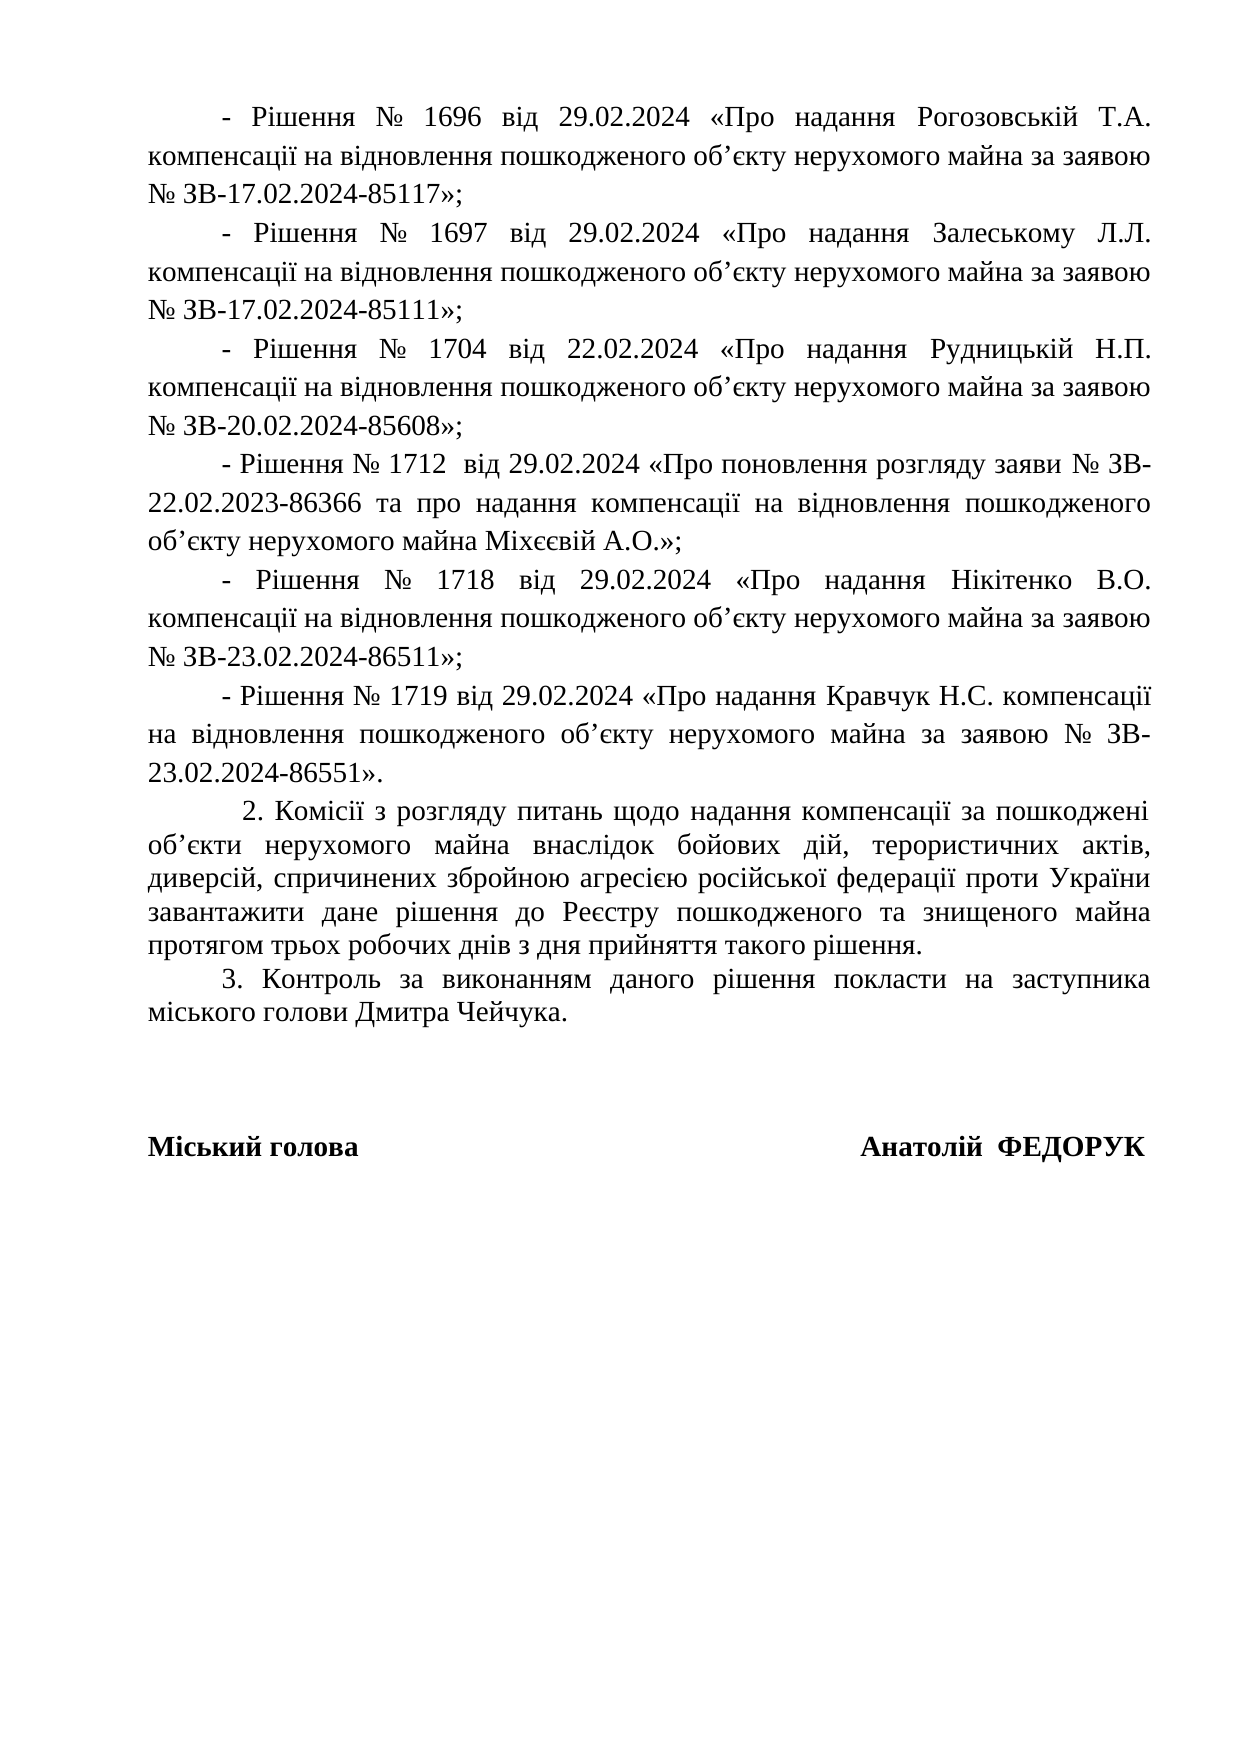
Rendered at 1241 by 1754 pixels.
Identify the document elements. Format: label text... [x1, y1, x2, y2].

text - Рішення № 1696 від 29.02.2024 «Про надання Рогозовській Т.А. компенсації на відновлення пошкодженого об’єкту нерухомого майна за заявою № ЗВ-17.02.2024-85117»; [148, 99, 1152, 210]
text 3. Контроль за виконанням даного рішення покласти на заступника міського голови Дмитра Чейчука. [148, 961, 1152, 1028]
text Міський голова Анатолій ФЕДОРУК [148, 1129, 1152, 1162]
text - Рішення № 1719 від 29.02.2024 «Про надання Кравчук Н.С. компенсації на відновлення пошкодженого об’єкту нерухомого майна за заявою № ЗВ-23.02.2024-86551». [148, 678, 1152, 788]
text 2. Комісії з розгляду питань щодо надання компенсації за пошкоджені об’єкти нерухомого майна внаслідок бойових дій, терористичних актів, диверсій, спричинених збройною агресією російської федерації проти України завантажити дане рішення до Реєстру пошкодженого та знищеного майна протягом трьох робочих днів з дня прийняття такого рішення. [148, 793, 1152, 961]
text - Рішення № 1704 від 22.02.2024 «Про надання Рудницькій Н.П. компенсації на відновлення пошкодженого об’єкту нерухомого майна за заявою № ЗВ-20.02.2024-85608»; [148, 331, 1152, 441]
text - Рішення № 1697 від 29.02.2024 «Про надання Залеському Л.Л. компенсації на відновлення пошкодженого об’єкту нерухомого майна за заявою № ЗВ-17.02.2024-85111»; [148, 215, 1152, 326]
text - Рішення № 1718 від 29.02.2024 «Про надання Нікітенко В.О. компенсації на відновлення пошкодженого об’єкту нерухомого майна за заявою № ЗВ-23.02.2024-86511»; [148, 562, 1152, 673]
text - Рішення № 1712 від 29.02.2024 «Про поновлення розгляду заяви № ЗВ-22.02.2023-86366 та про надання компенсації на відновлення пошкодженого об’єкту нерухомого майна Міхєєвій А.О.»; [148, 446, 1152, 557]
